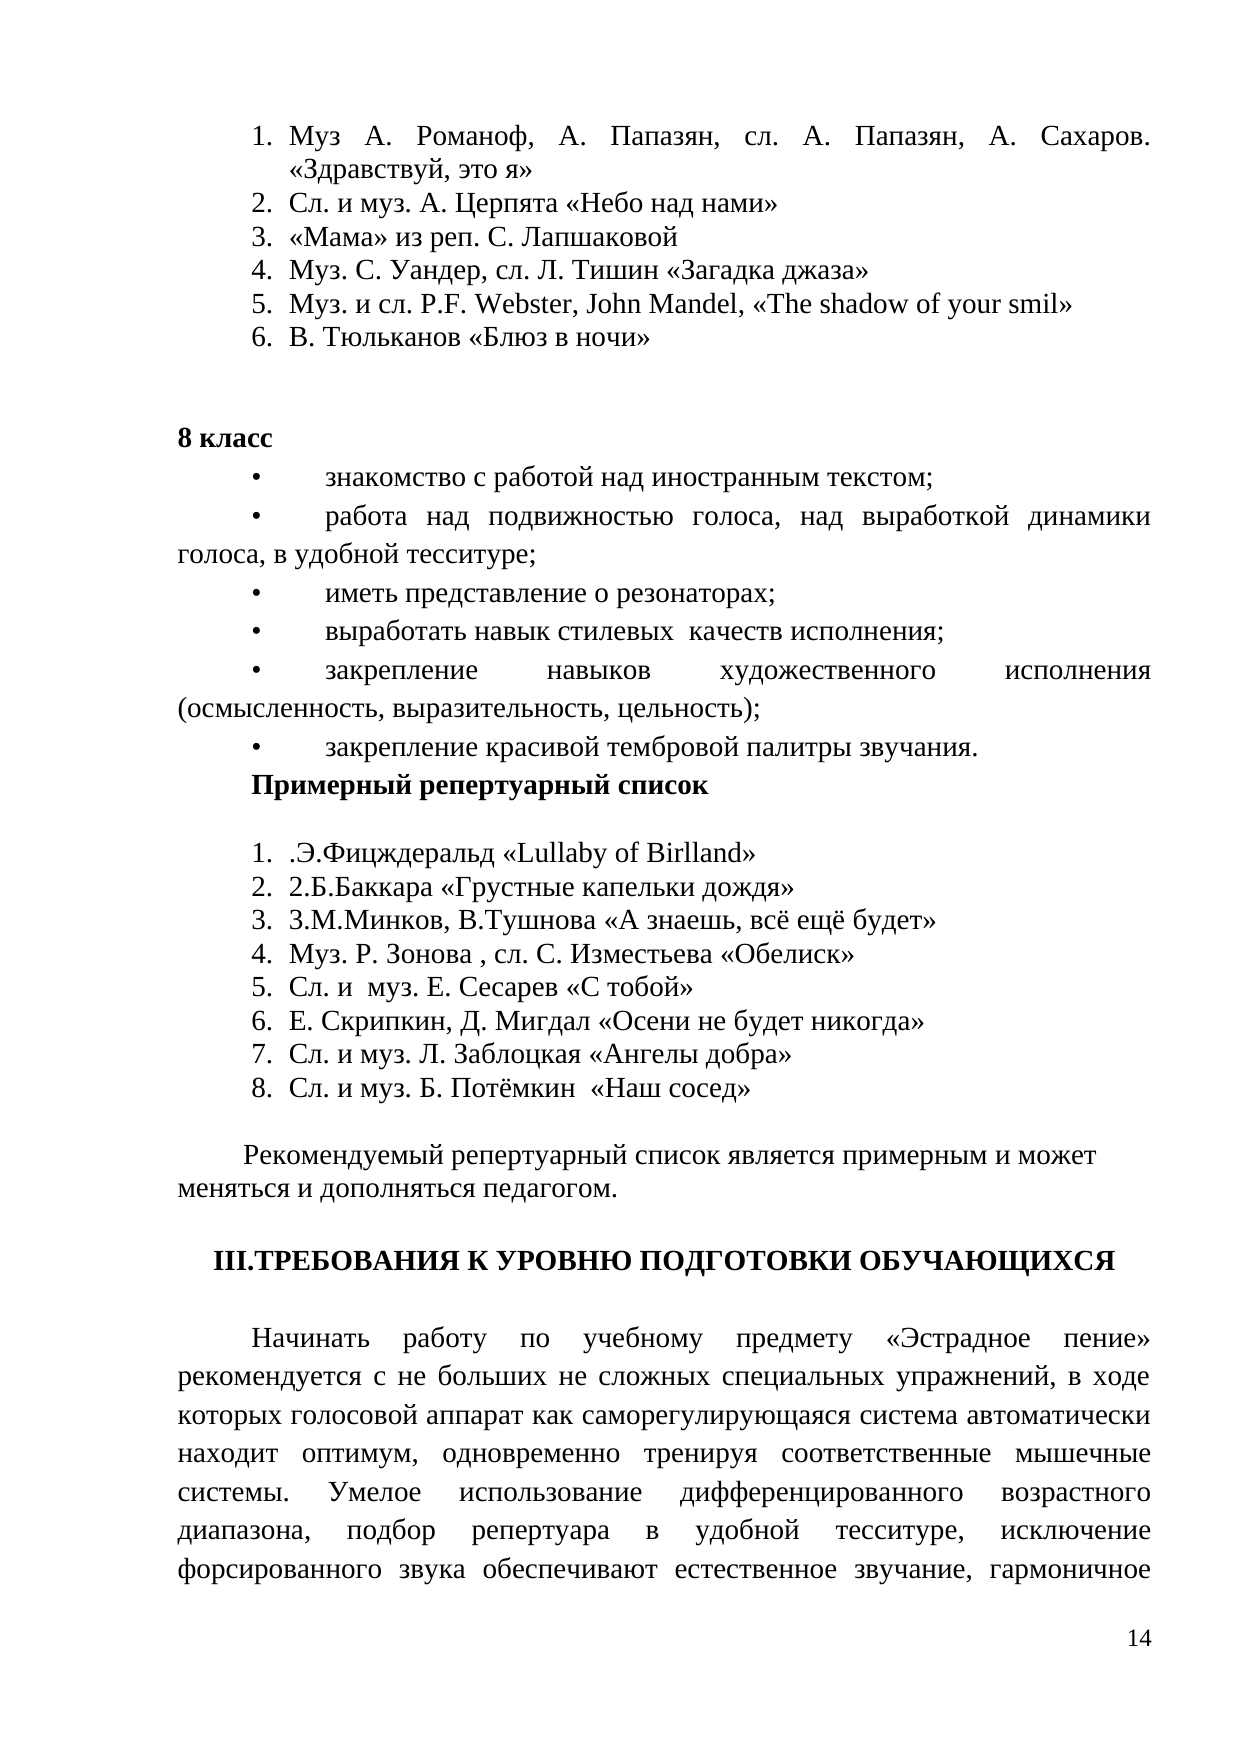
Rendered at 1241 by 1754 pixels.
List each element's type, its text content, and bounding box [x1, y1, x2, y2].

list Муз. С. Уандер, сл. Л. Тишин «Загадка джаза» [251, 252, 1152, 286]
text • иметь представление о резонаторах; [177, 575, 1152, 608]
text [177, 1320, 1152, 1584]
list В. Тюльканов «Блюз в ночи» [251, 319, 1152, 353]
list Муз. и сл. P.F. Webster, John Mandel, «The shadow of your smil» [251, 286, 1152, 319]
text Рекомендуемый репертуарный список является примерным и может меняться и дополняться педагогом. [177, 1137, 1152, 1204]
list Сл. и муз. Е. Сесарев «С тобой» [251, 969, 1152, 1003]
list «Мама» из реп. С. Лапшаковой [251, 219, 1152, 252]
text III.ТРЕБОВАНИЯ К УРОВНЮ ПОДГОТОВКИ ОБУЧАЮЩИХСЯ [177, 1243, 1152, 1276]
list Муз А. Романоф, А. Папазян, сл. А. Папазян, А. Сахаров. «Здравствуй, это я» [251, 118, 1152, 185]
text • выработать навык стилевых качеств исполнения; [177, 613, 1152, 647]
list Сл. и муз. А. Церпята «Небо над нами» [251, 185, 1152, 219]
text • знакомство с работой над иностранным текстом; [177, 459, 1152, 493]
text • работа над подвижностью голоса, над выработкой динамики голоса, в удобной тесситуре; [177, 498, 1152, 570]
list 2.Б.Баккара «Грустные капельки дождя» [251, 869, 1152, 902]
text 8 класс [177, 421, 1152, 454]
text Примерный репертуарный список [177, 767, 1152, 801]
text • закрепление навыков художественного исполнения (осмысленность, выразительность, цельность); [177, 652, 1152, 724]
list .Э.Фицждеральд «Lullaby of Birlland» [251, 835, 1152, 869]
list Сл. и муз. Л. Заблоцкая «Ангелы добра» [251, 1036, 1152, 1070]
list Сл. и муз. Б. Потёмкин «Наш сосед» [251, 1070, 1152, 1103]
text • закрепление красивой тембровой палитры звучания. [177, 729, 1152, 762]
list Е. Скрипкин, Д. Мигдал «Осени не будет никогда» [251, 1003, 1152, 1036]
list 3.М.Минков, В.Тушнова «А знаешь, всё ещё будет» [251, 902, 1152, 936]
list Муз. Р. Зонова , сл. С. Изместьева «Обелиск» [251, 936, 1152, 969]
